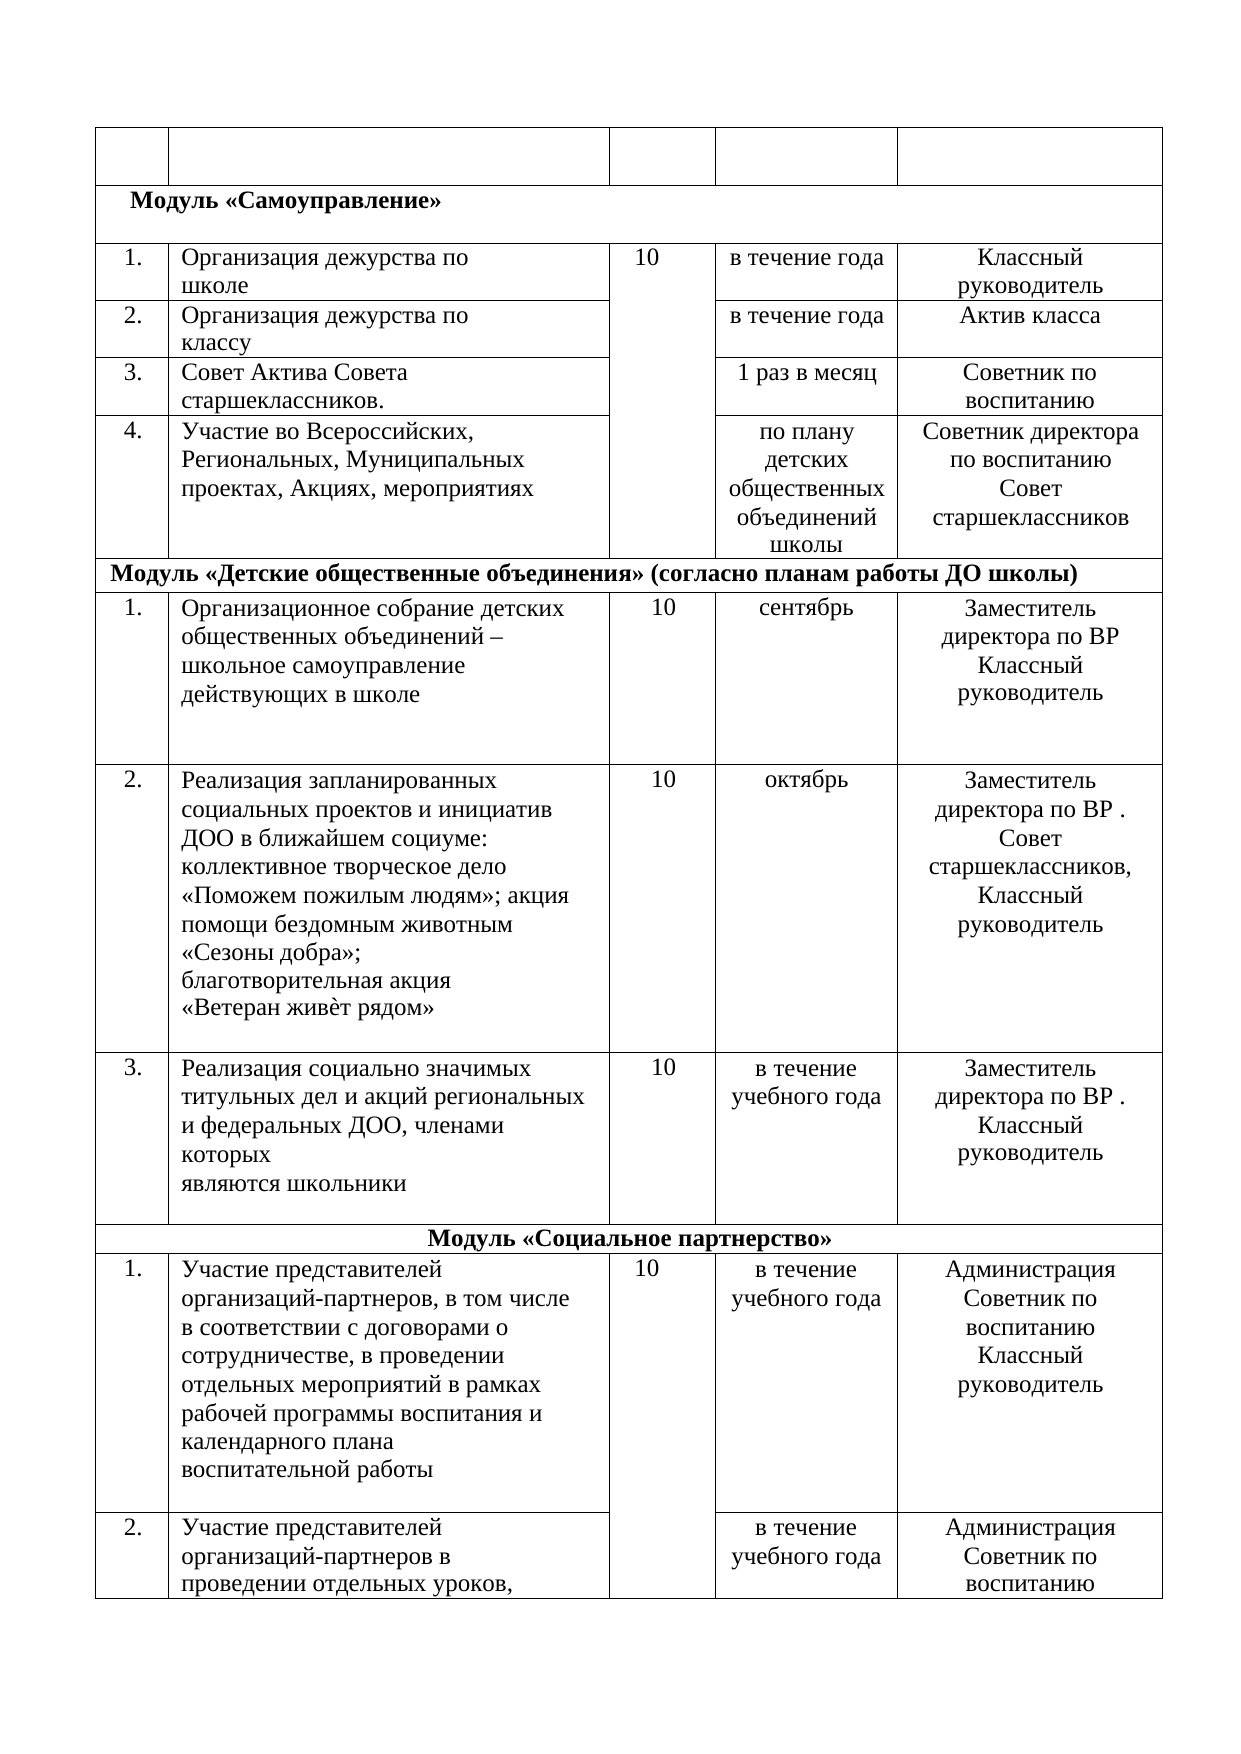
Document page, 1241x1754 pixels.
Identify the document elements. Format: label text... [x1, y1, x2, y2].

table_cell в течение учебного года [716, 1254, 897, 1512]
table_cell 3. [96, 1053, 168, 1224]
table_cell Администрация Советник по воспитанию [898, 1513, 1162, 1598]
table_cell Заместитель директора по ВР . Совет старшеклассников, Классный руководитель [898, 765, 1162, 1052]
table_cell Участие во Всероссийских, Региональных, Муниципальных проектах, Акциях, мероприятиях [169, 416, 609, 558]
table_cell 3. [96, 358, 168, 415]
table_cell 10 [610, 1254, 715, 1598]
table_cell Участие представителей организаций-партнеров, в том числе в соответствии с договорами о сотрудничестве, в проведении отдельных мероприятий в рамках рабочей программы воспитания и календарного плана воспитательной работы [169, 1254, 609, 1512]
table_cell Советник по воспитанию [898, 358, 1162, 415]
table_cell Заместитель директора по ВР . Классный руководитель [898, 1053, 1162, 1224]
table_cell Реализация запланированных социальных проектов и инициатив ДОО в ближайшем социуме: коллективное творческое дело «Поможем пожилым людям»; акция помощи бездомным животным «Сезоны добра»; благотворительная акция «Ветеран живѐт рядом» [169, 765, 609, 1052]
table_cell 2. [96, 301, 168, 357]
table_cell в течение года [716, 301, 897, 357]
table_cell 10 [610, 765, 715, 1052]
table_cell в течение учебного года [716, 1513, 897, 1598]
table_cell Организационное собрание детских общественных объединений – школьное самоуправление действующих в школе [169, 593, 609, 764]
table_cell в течение года [716, 244, 897, 300]
table_cell Модуль «Самоуправление» [96, 186, 1162, 242]
table_header [716, 128, 897, 184]
table_cell Модуль «Социальное партнерство» [96, 1225, 1162, 1253]
table_header [610, 128, 715, 184]
table_cell 1. [96, 593, 168, 764]
table_cell 1. [96, 244, 168, 300]
table_cell октябрь [716, 765, 897, 1052]
table_cell 1. [96, 1254, 168, 1512]
table_cell по плану детских общественных объединений школы [716, 416, 897, 558]
table_cell Модуль «Детские общественные объединения» (согласно планам работы ДО школы) [96, 559, 1162, 592]
table_cell 1 раз в месяц [716, 358, 897, 415]
table_cell Реализация социально значимых титульных дел и акций региональных и федеральных ДОО, членами которых являются школьники [169, 1053, 609, 1224]
table_cell Участие представителей организаций-партнеров в проведении отдельных уроков, [169, 1513, 609, 1598]
table_cell Классный руководитель [898, 244, 1162, 300]
table_cell Советник директора по воспитанию Совет старшеклассников [898, 416, 1162, 558]
table_cell 10 [610, 593, 715, 764]
table_cell 2. [96, 1513, 168, 1598]
table_cell Заместитель директора по ВР Классный руководитель [898, 593, 1162, 764]
table_cell Организация дежурства по классу [169, 301, 609, 357]
table_cell 2. [96, 765, 168, 1052]
table_cell Администрация Советник по воспитанию Классный руководитель [898, 1254, 1162, 1512]
table_header [169, 128, 609, 184]
table_header [898, 128, 1162, 184]
table_cell 4. [96, 416, 168, 558]
table_cell сентябрь [716, 593, 897, 764]
table_cell 10 [610, 244, 715, 558]
table_cell Совет Актива Совета старшеклассников. [169, 358, 609, 415]
table_header [96, 128, 168, 184]
table_cell Организация дежурства по школе [169, 244, 609, 300]
table_cell Актив класса [898, 301, 1162, 357]
table_cell 10 [610, 1053, 715, 1224]
table_cell в течение учебного года [716, 1053, 897, 1224]
